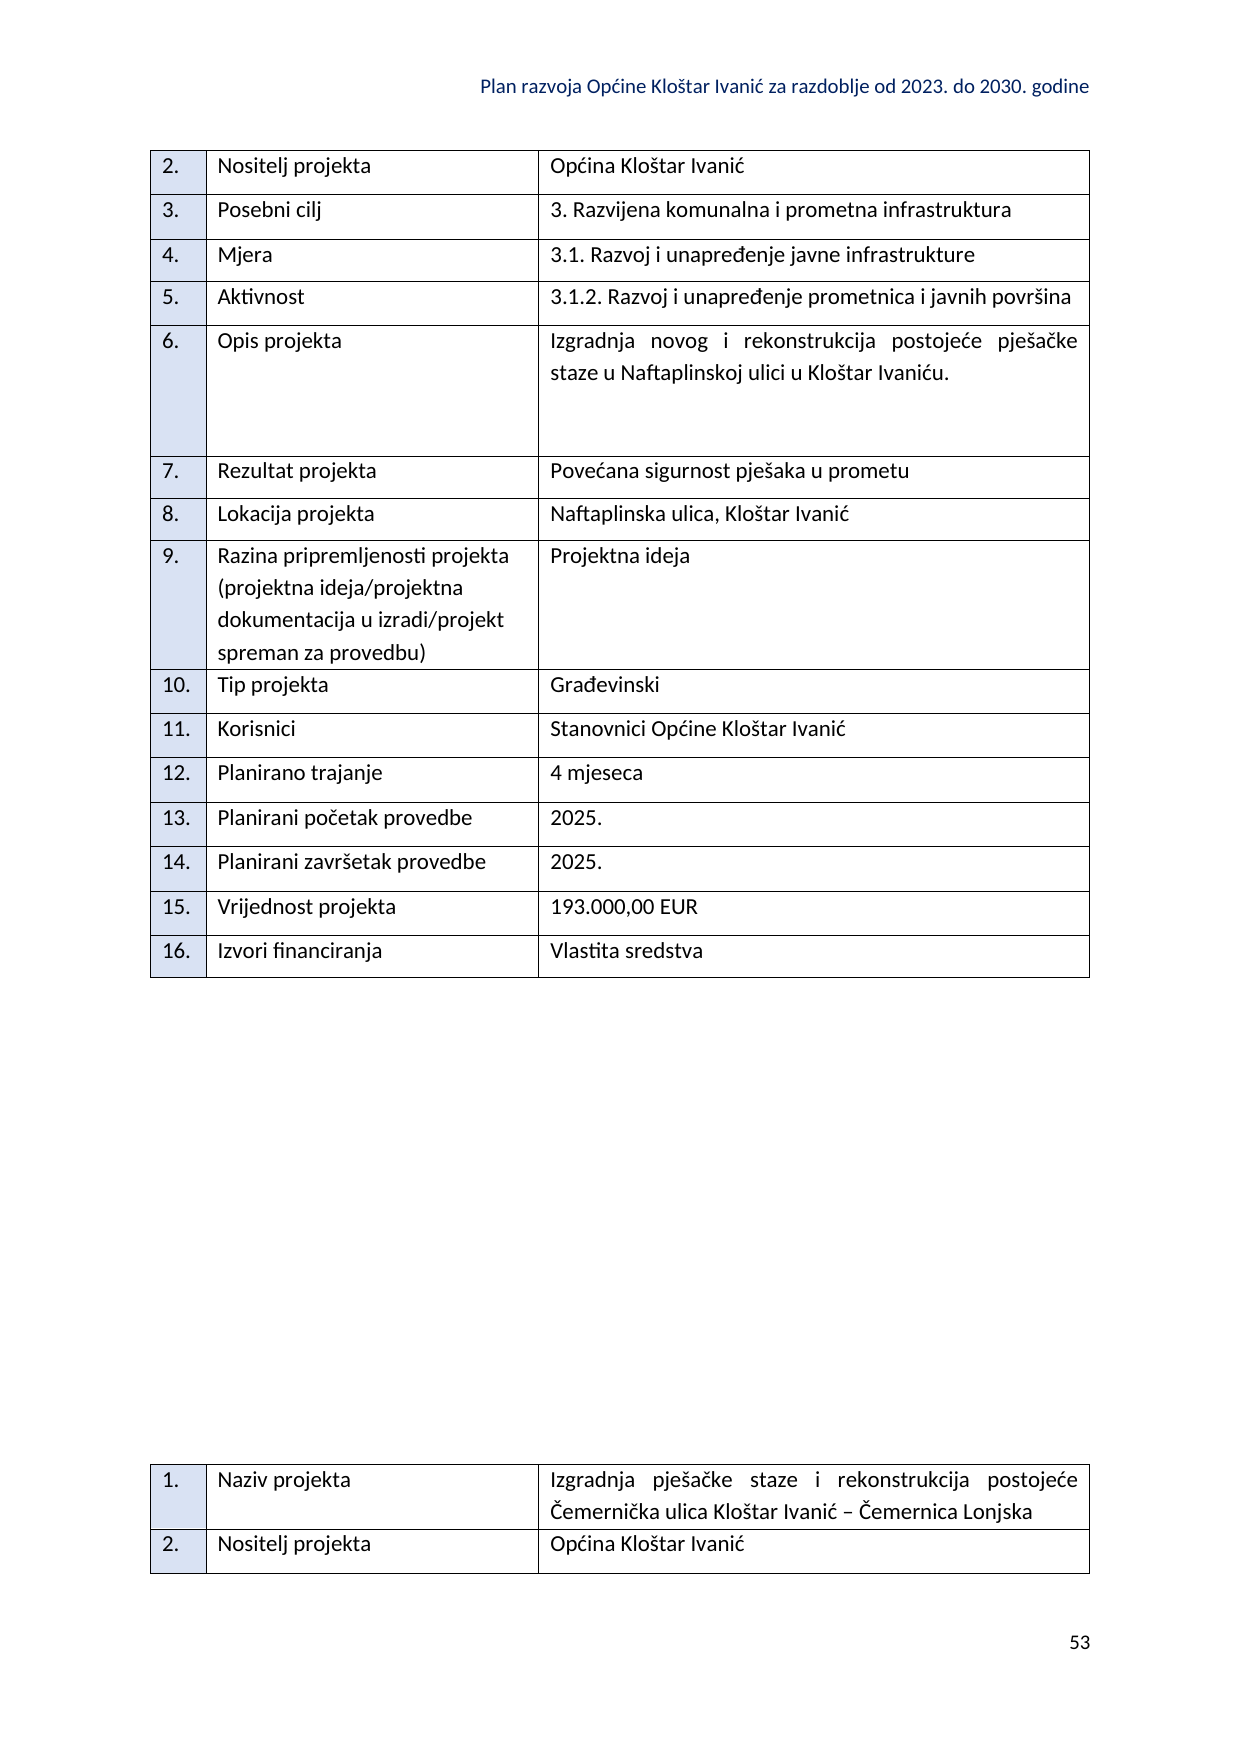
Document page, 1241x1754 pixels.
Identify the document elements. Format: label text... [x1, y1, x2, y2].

table_cell Korisnici [207, 714, 538, 757]
table_cell 5. [151, 282, 206, 325]
table_cell 2. [151, 1530, 206, 1573]
table_header 1. [151, 1465, 206, 1528]
table_cell Aktivnost [207, 282, 538, 325]
table_cell 8. [151, 499, 206, 540]
table_cell 16. [151, 936, 206, 977]
table_cell Opis projekta [207, 326, 538, 456]
table_cell 2. [151, 151, 206, 194]
table_cell 2025. [539, 847, 1089, 891]
table_cell 13. [151, 803, 206, 846]
table_cell 3.1.2. Razvoj i unapređenje prometnica i javnih površina [539, 282, 1089, 325]
table_cell 14. [151, 847, 206, 891]
table_cell 7. [151, 457, 206, 498]
table_cell Vlastita sredstva [539, 936, 1089, 977]
table_cell Razina pripremljenosti projekta (projektna ideja/projektna dokumentacija u izradi/projekt spreman za provedbu) [207, 541, 538, 669]
table_cell Lokacija projekta [207, 499, 538, 540]
table_cell Posebni cilj [207, 195, 538, 239]
table_cell Planirani početak provedbe [207, 803, 538, 846]
table_cell 3. [151, 195, 206, 239]
table_cell Tip projekta [207, 670, 538, 713]
table_cell Općina Kloštar Ivanić [539, 1530, 1089, 1573]
table_cell Projektna ideja [539, 541, 1089, 669]
table_cell 3.1. Razvoj i unapređenje javne infrastrukture [539, 240, 1089, 281]
table_cell 15. [151, 892, 206, 935]
table_cell Nositelj projekta [207, 1530, 538, 1573]
table_header Naziv projekta [207, 1465, 538, 1528]
table_cell Mjera [207, 240, 538, 281]
table_cell Povećana sigurnost pješaka u prometu [539, 457, 1089, 498]
table_cell Planirani završetak provedbe [207, 847, 538, 891]
table_cell Stanovnici Općine Kloštar Ivanić [539, 714, 1089, 757]
table_cell 6. [151, 326, 206, 456]
table_cell Izgradnja novog i rekonstrukcija postojeće pješačke staze u Naftaplinskoj ulici u Kloštar Ivaniću. [539, 326, 1089, 456]
table_cell 11. [151, 714, 206, 757]
table_cell Rezultat projekta [207, 457, 538, 498]
table_cell Naftaplinska ulica, Kloštar Ivanić [539, 499, 1089, 540]
table_cell 12. [151, 758, 206, 802]
table_cell Općina Kloštar Ivanić [539, 151, 1089, 194]
table_cell 10. [151, 670, 206, 713]
table_cell 193.000,00 EUR [539, 892, 1089, 935]
table_cell 9. [151, 541, 206, 669]
table_cell Građevinski [539, 670, 1089, 713]
table_header Izgradnja pješačke staze i rekonstrukcija postojeće Čemernička ulica Kloštar Ivanić – Čemernica Lonjska [539, 1465, 1089, 1528]
table_cell 4. [151, 240, 206, 281]
table_cell 3. Razvijena komunalna i prometna infrastruktura [539, 195, 1089, 239]
table_cell Izvori financiranja [207, 936, 538, 977]
table_cell 2025. [539, 803, 1089, 846]
table_cell 4 mjeseca [539, 758, 1089, 802]
table_cell Vrijednost projekta [207, 892, 538, 935]
table_cell Planirano trajanje [207, 758, 538, 802]
table_cell Nositelj projekta [207, 151, 538, 194]
